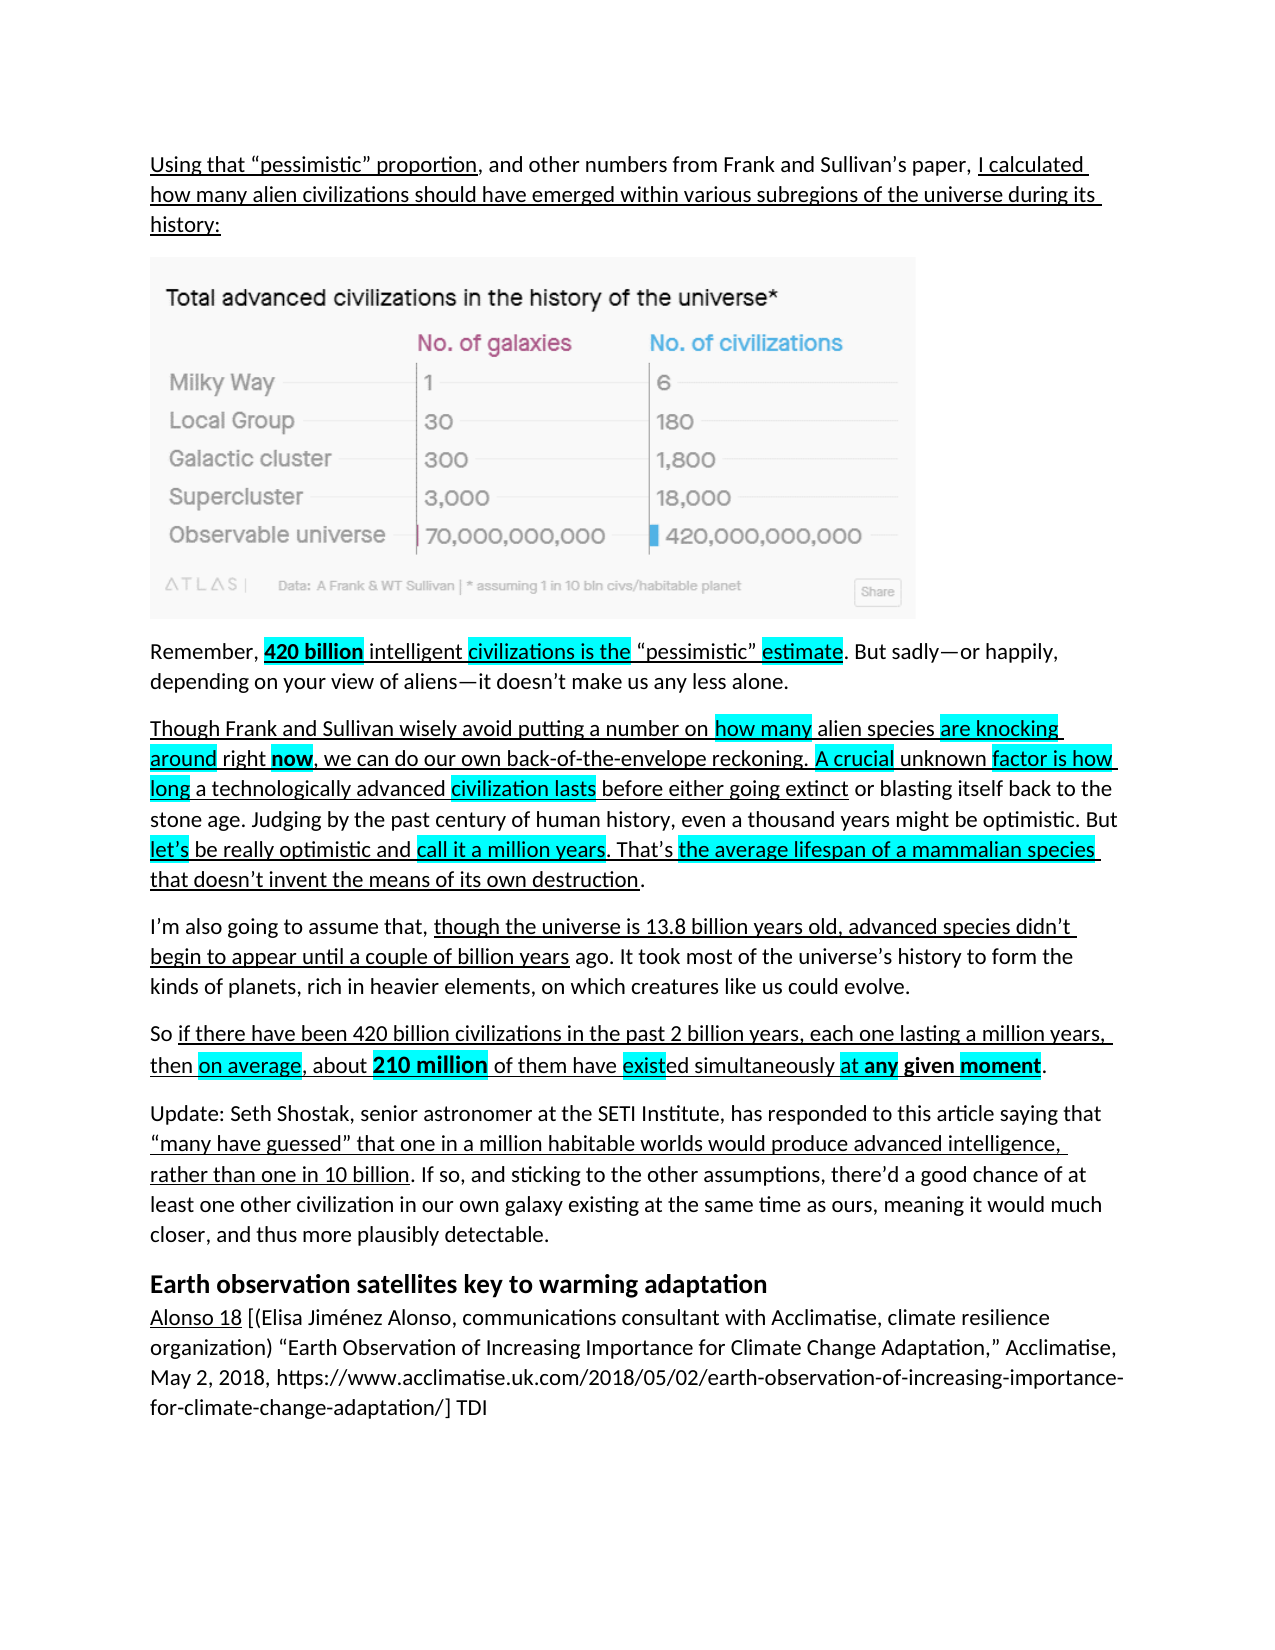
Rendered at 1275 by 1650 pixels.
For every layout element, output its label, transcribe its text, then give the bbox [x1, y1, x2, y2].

text Using that “pessimistic” proportion, and other numbers from Frank and Sullivan’s paper, I calculated how many alien civilizations should have emerged within various subregions of the universe during its history: [150, 150, 1125, 238]
text Update: Seth Shostak, senior astronomer at the SETI Institute, has responded to this article saying that “many have guessed” that one in a million habitable worlds would produce advanced intelligence, rather than one in 10 billion. If so, and sticking to the other assumptions, there’d a good chance of at least one other civilization in our own galaxy existing at the same time as ours, meaning it would much closer, and thus more plausibly detectable. [150, 1099, 1125, 1248]
text I’m also going to assume that, though the universe is 13.8 billion years old, advanced species didn’t begin to appear until a couple of billion years ago. It took most of the universe’s history to form the kinds of planets, rich in heavier elements, on which creatures like us could evolve. [150, 912, 1125, 1000]
text Remember, 420 billion intelligent civilizations is the “pessimistic” estimate. But sadly—or happily, depending on your view of aliens—it doesn’t make us any less alone. [150, 637, 1125, 695]
picture [150, 257, 916, 619]
text So if there have been 420 billion civilizations in the past 2 billion years, each one lasting a million years, then on average, about 210 million of them have existed simultaneously at any given moment. [150, 1019, 1125, 1080]
text Alonso 18 [(Elisa Jiménez Alonso, communications consultant with Acclimatise, climate resilience organization) “Earth Observation of Increasing Importance for Climate Change Adaptation,” Acclimatise, May 2, 2018, https://www.acclimatise.uk.com/2018/05/02/earth-observation-of-increasing-importance-for-climate-change-adaptation/] TDI [150, 1303, 1125, 1421]
text Though Frank and Sullivan wisely avoid putting a number on how many alien species are knocking around right now, we can do our own back-of-the-envelope reckoning. A crucial unknown factor is how long a technologically advanced civilization lasts before either going extinct or blasting itself back to the stone age. Judging by the past century of human history, even a thousand years might be optimistic. But let’s be really optimistic and call it a million years. That’s the average lifespan of a mammalian species that doesn’t invent the means of its own destruction. [150, 714, 1125, 893]
subtitle Earth observation satellites key to warming adaptation [150, 1267, 1125, 1300]
